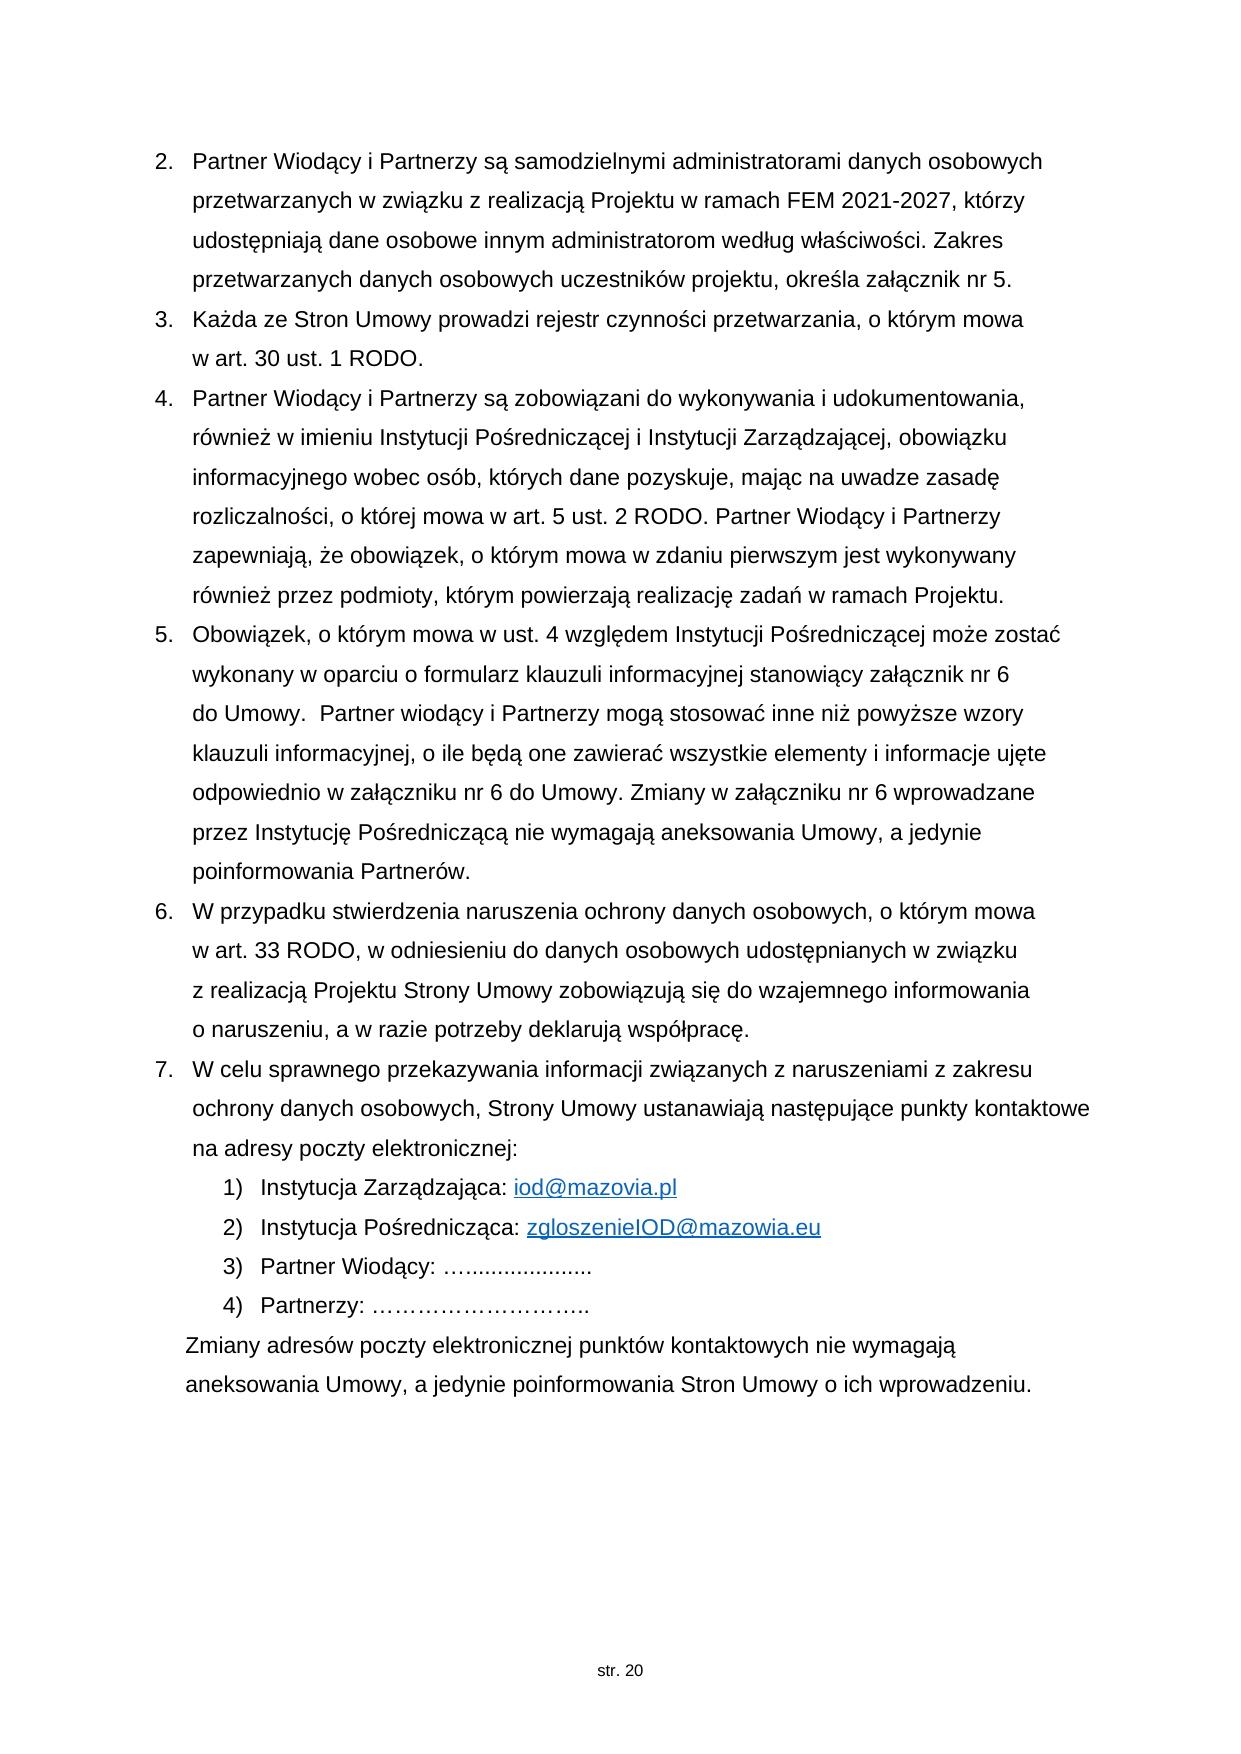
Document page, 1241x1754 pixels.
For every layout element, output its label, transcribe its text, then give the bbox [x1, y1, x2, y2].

list Obowiązek, o którym mowa w ust. 4 względem Instytucji Pośredniczącej może zostać wykonany w oparciu o formularz klauzuli informacyjnej stanowiący załącznik nr 6 do Umowy. Partner wiodący i Partnerzy mogą stosować inne niż powyższe wzory klauzuli informacyjnej, o ile będą one zawierać wszystkie elementy i informacje ujęte odpowiednio w załączniku nr 6 do Umowy. Zmiany w załączniku nr 6 wprowadzane przez Instytucję Pośredniczącą nie wymagają aneksowania Umowy, a jedynie poinformowania Partnerów. [154, 621, 1093, 884]
list Instytucja Pośrednicząca: zgloszenieIOD@mazowia.eu [223, 1213, 1093, 1240]
list W przypadku stwierdzenia naruszenia ochrony danych osobowych, o którym mowa w art. 33 RODO, w odniesieniu do danych osobowych udostępnianych w związku z realizacją Projektu Strony Umowy zobowiązują się do wzajemnego informowania o naruszeniu, a w razie potrzeby deklarują współpracę. [154, 898, 1093, 1042]
list Instytucja Zarządzająca: iod@mazovia.pl [223, 1174, 1093, 1200]
list Partner Wiodący i Partnerzy są zobowiązani do wykonywania i udokumentowania, również w imieniu Instytucji Pośredniczącej i Instytucji Zarządzającej, obowiązku informacyjnego wobec osób, których dane pozyskuje, mając na uwadze zasadę rozliczalności, o której mowa w art. 5 ust. 2 RODO. Partner Wiodący i Partnerzy zapewniają, że obowiązek, o którym mowa w zdaniu pierwszym jest wykonywany również przez podmioty, którym powierzają realizację zadań w ramach Projektu. [154, 384, 1093, 608]
list W celu sprawnego przekazywania informacji związanych z naruszeniami z zakresu ochrony danych osobowych, Strony Umowy ustanawiają następujące punkty kontaktowe na adresy poczty elektronicznej: [154, 1056, 1093, 1161]
list Partner Wiodący: ….................... [223, 1253, 1093, 1279]
list Partnerzy: ……………………….. [223, 1292, 1093, 1319]
text Zmiany adresów poczty elektronicznej punktów kontaktowych nie wymagają aneksowania Umowy, a jedynie poinformowania Stron Umowy o ich wprowadzeniu. [185, 1332, 1093, 1398]
list Partner Wiodący i Partnerzy są samodzielnymi administratorami danych osobowych przetwarzanych w związku z realizacją Projektu w ramach FEM 2021-2027, którzy udostępniają dane osobowe innym administratorom według właściwości. Zakres przetwarzanych danych osobowych uczestników projektu, określa załącznik nr 5. [154, 148, 1093, 292]
list Każda ze Stron Umowy prowadzi rejestr czynności przetwarzania, o którym mowa w art. 30 ust. 1 RODO. [154, 306, 1093, 371]
